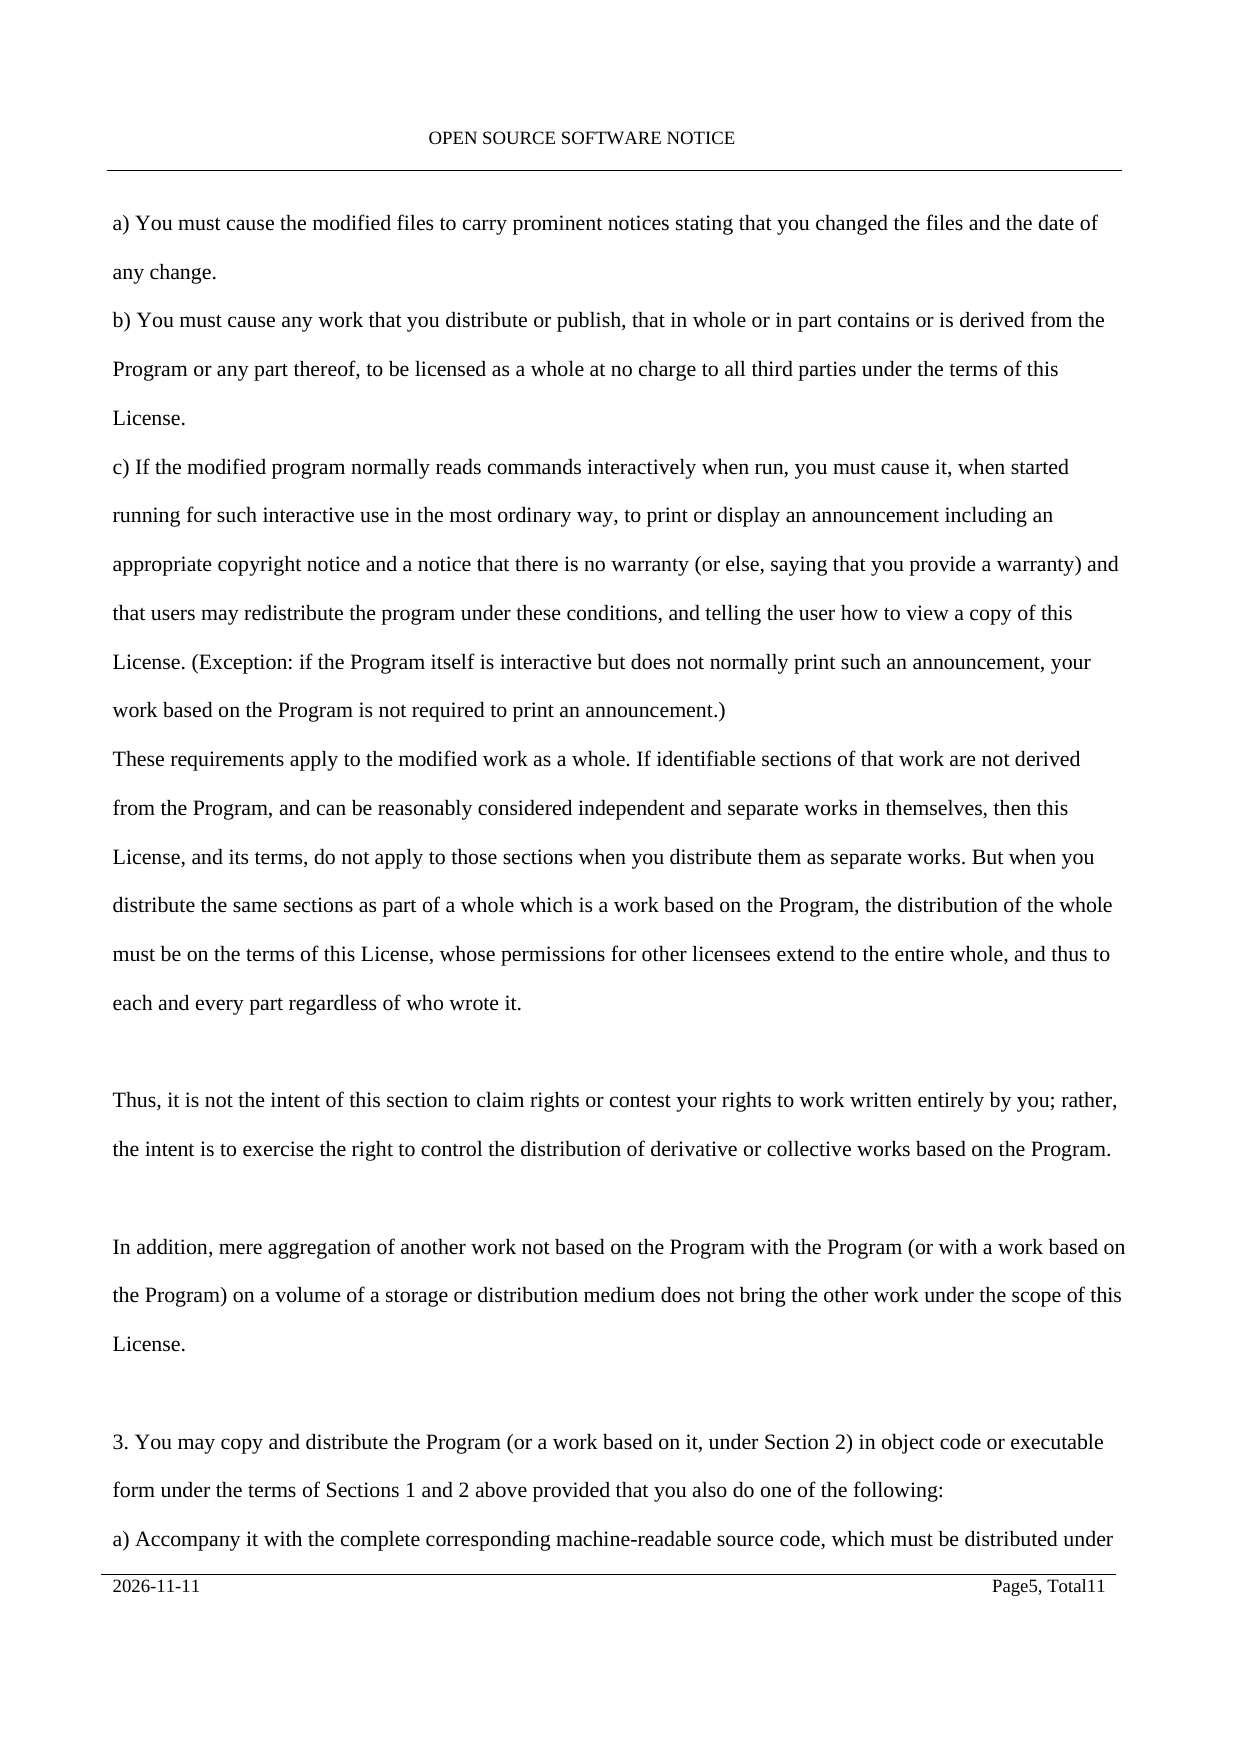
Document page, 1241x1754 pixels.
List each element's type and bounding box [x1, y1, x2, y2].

text [112, 206, 1128, 1555]
